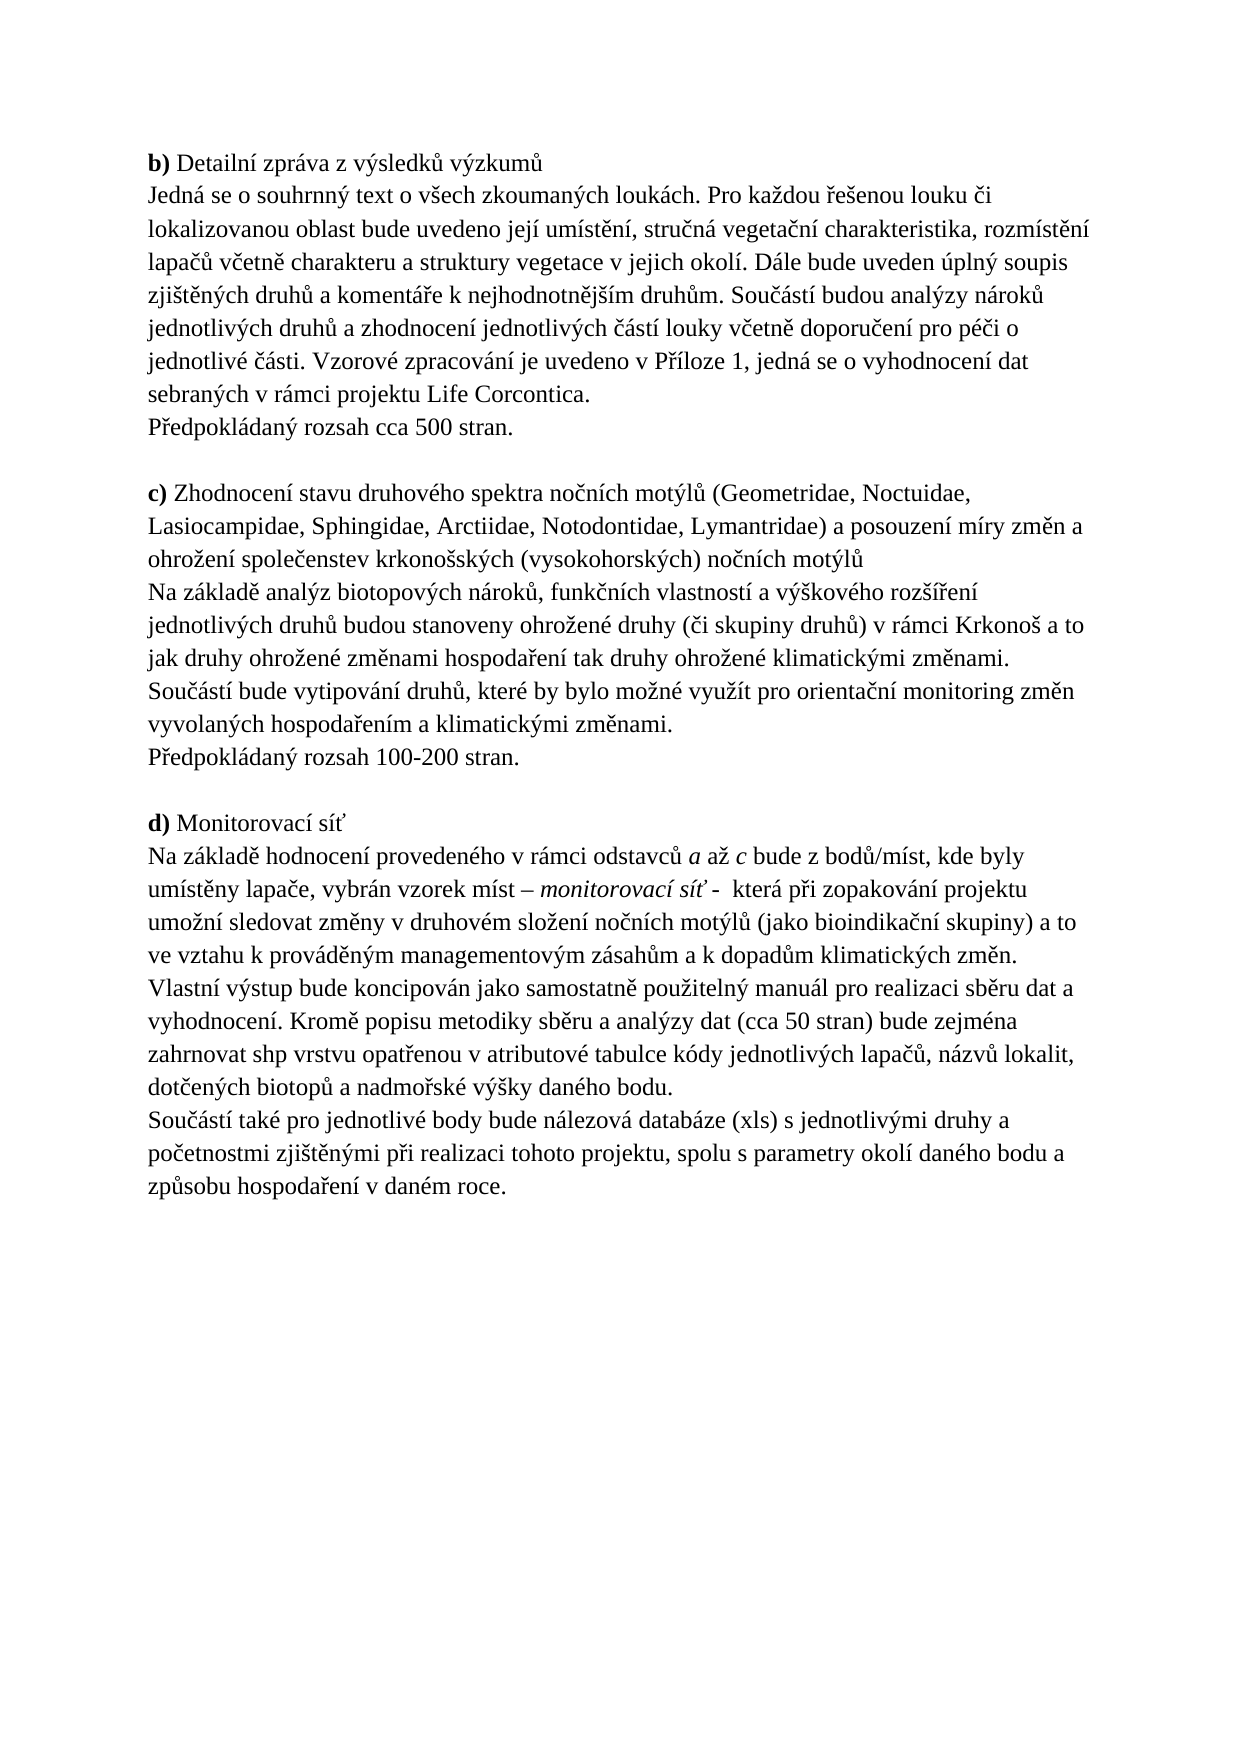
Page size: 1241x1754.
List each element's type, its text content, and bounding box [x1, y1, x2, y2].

text Předpokládaný rozsah cca 500 stran. [148, 412, 1093, 441]
text Vlastní výstup bude koncipován jako samostatně použitelný manuál pro realizaci sběru dat a vyhodnocení. Kromě popisu metodiky sběru a analýzy dat (cca 50 stran) bude zejména zahrnovat shp vrstvu opatřenou v atributové tabulce kódy jednotlivých lapačů, názvů lokalit, dotčených biotopů a nadmořské výšky daného bodu. [148, 973, 1093, 1101]
text Na základě hodnocení provedeného v rámci odstavců a až c bude z bodů/míst, kde byly umístěny lapače, vybrán vzorek míst – monitorovací síť - která při zopakování projektu umožní sledovat změny v druhovém složení nočních motýlů (jako bioindikační skupiny) a to ve vztahu k prováděným managementovým zásahům a k dopadům klimatických změn. [148, 841, 1093, 969]
text Jedná se o souhrnný text o všech zkoumaných loukách. Pro každou řešenou louku či lokalizovanou oblast bude uvedeno její umístění, stručná vegetační charakteristika, rozmístění lapačů včetně charakteru a struktury vegetace v jejich okolí. Dále bude uveden úplný soupis zjištěných druhů a komentáře k nejhodnotnějším druhům. Součástí budou analýzy nároků jednotlivých druhů a zhodnocení jednotlivých částí louky včetně doporučení pro péči o jednotlivé části. Vzorové zpracování je uvedeno v Příloze 1, jedná se o vyhodnocení dat sebraných v rámci projektu Life Corcontica. [148, 181, 1093, 407]
text Součástí také pro jednotlivé body bude nálezová databáze (xls) s jednotlivými druhy a početnostmi zjištěnými při realizaci tohoto projektu, spolu s parametry okolí daného bodu a způsobu hospodaření v daném roce. [148, 1105, 1093, 1200]
text Na základě analýz biotopových nároků, funkčních vlastností a výškového rozšíření jednotlivých druhů budou stanoveny ohrožené druhy (či skupiny druhů) v rámci Krkonoš a to jak druhy ohrožené změnami hospodaření tak druhy ohrožené klimatickými změnami. Součástí bude vytipování druhů, které by bylo možné využít pro orientační monitoring změn vyvolaných hospodařením a klimatickými změnami. [148, 577, 1093, 738]
text c) Zhodnocení stavu druhového spektra nočních motýlů (Geometridae, Noctuidae, Lasiocampidae, Sphingidae, Arctiidae, Notodontidae, Lymantridae) a posouzení míry změn a ohrožení společenstev krkonošských (vysokohorských) nočních motýlů [148, 478, 1093, 573]
text b) Detailní zpráva z výsledků výzkumů [148, 148, 1093, 176]
text Předpokládaný rozsah 100-200 stran. [148, 742, 1093, 771]
text d) Monitorovací síť [148, 808, 1093, 837]
